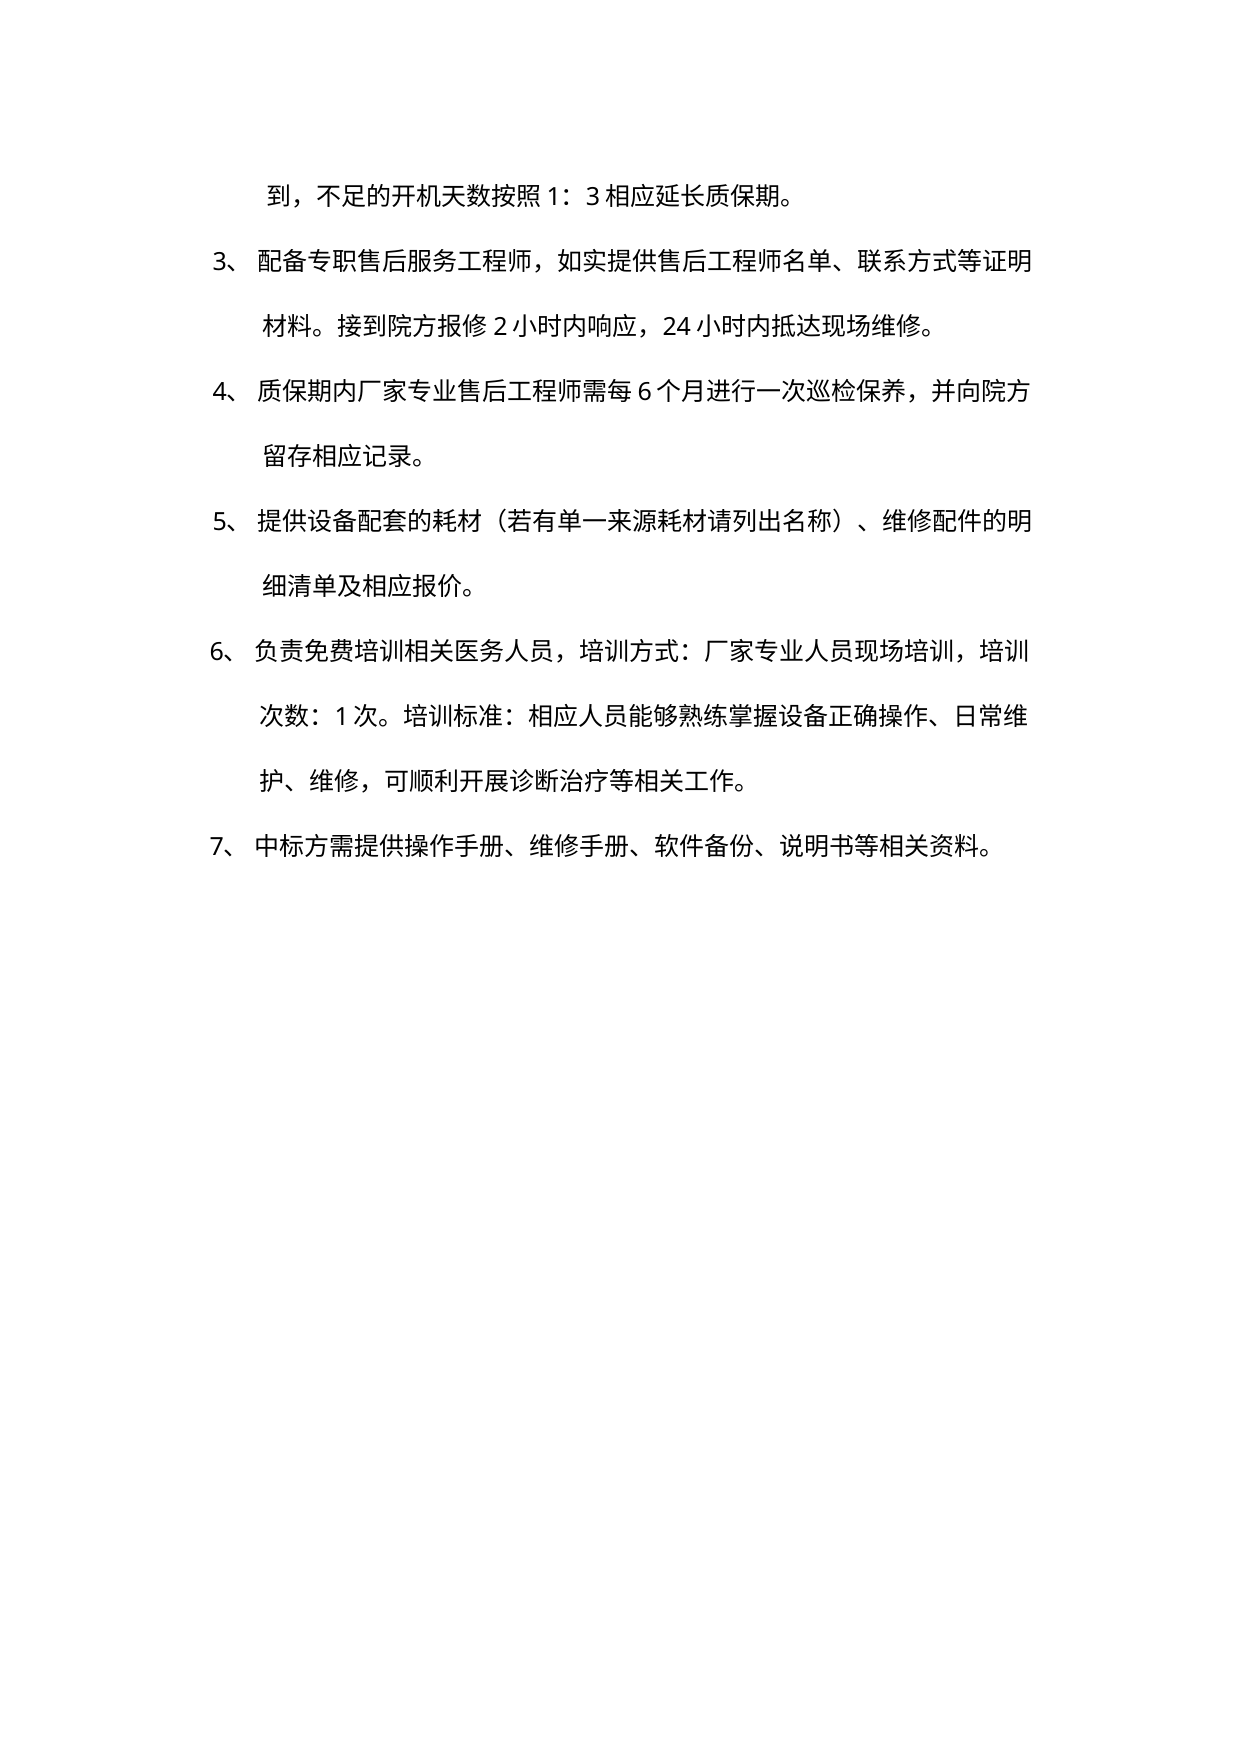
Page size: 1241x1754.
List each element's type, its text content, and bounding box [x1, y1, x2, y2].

text 5、 提供设备配套的耗材（若有单一来源耗材请列出名称）、维修配件的明细清单及相应报价。 [212, 487, 1053, 617]
text 3、 配备专职售后服务工程师，如实提供售后工程师名单、联系方式等证明材料。接到院方报修 2小时内响应，24小时内抵达现场维修。 [212, 227, 1053, 357]
text 4、 质保期内厂家专业售后工程师需每6个月进行一次巡检保养，并向院方留存相应记录。 [212, 357, 1053, 487]
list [216, 162, 1053, 227]
text 7、 中标方需提供操作手册、维修手册、软件备份、说明书等相关资料。 [209, 812, 1053, 877]
text 6、 负责免费培训相关医务人员，培训方式：厂家专业人员现场培训，培训次数：1次。培训标准：相应人员能够熟练掌握设备正确操作、日常维护、维修，可顺利开展诊断治疗等相关工作。 [209, 617, 1053, 812]
